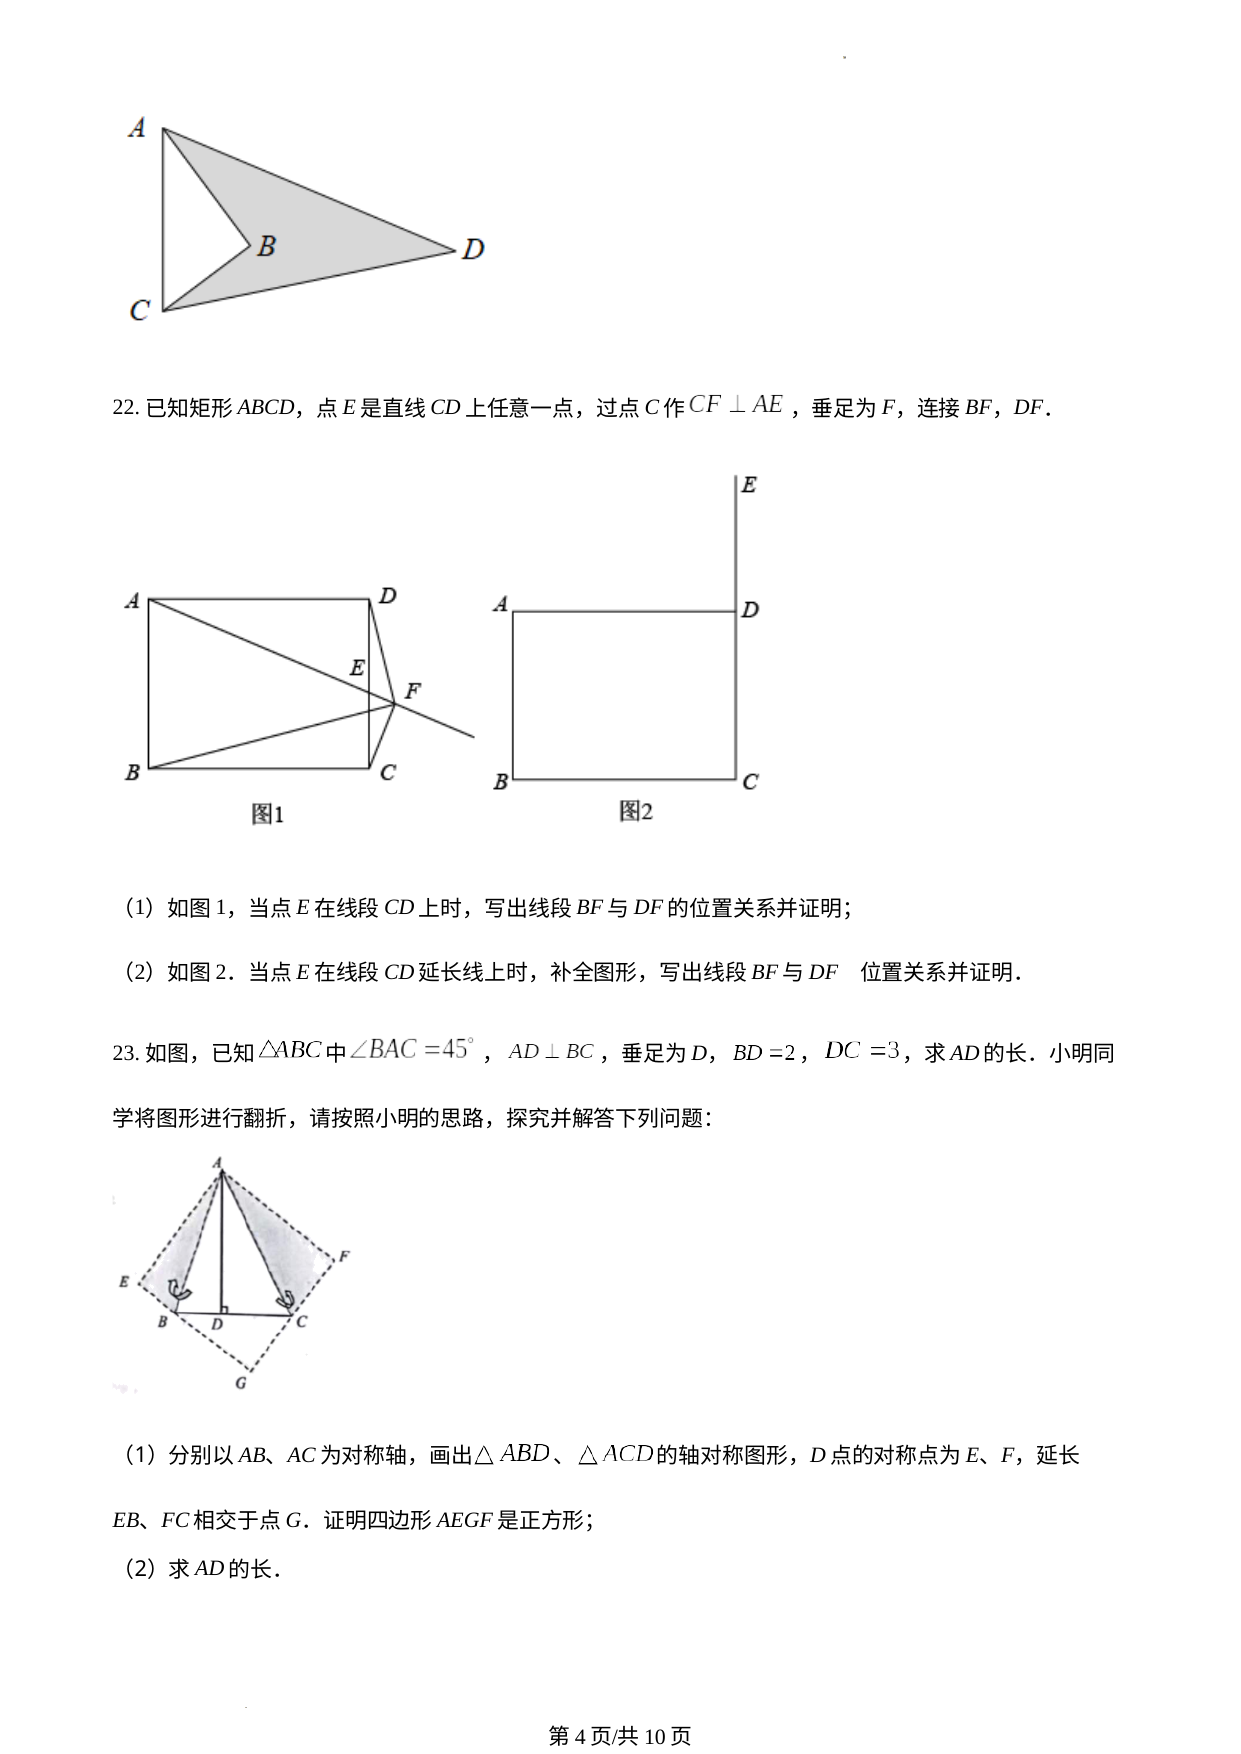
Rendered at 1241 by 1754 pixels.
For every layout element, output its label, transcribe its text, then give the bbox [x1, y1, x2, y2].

text 22. 已知矩形ABCD，点E是直线CD上任意一点，过点C作，垂足为F，连接BF，DF． [112, 374, 1128, 439]
picture [112, 455, 797, 846]
picture [112, 101, 502, 344]
text （1）如图1，当点E在线段CD上时，写出线段BF与DF的位置关系并证明； [112, 890, 1128, 923]
picture [112, 1149, 357, 1395]
text （1）分别以AB、AC为对称轴，画出、的轴对称图形，D点的对称点为E、F，延长EB、FC相交于点G．证明四边形AEGF是正方形； [112, 1422, 1128, 1536]
text （2）如图2．当点E在线段CD延长线上时，补全图形，写出线段BF与DF位置关系并证明． [112, 939, 1128, 1004]
text 23. 如图，已知中，，垂足为D，，，求AD的长．小明同学将图形进行翻折，请按照小明的思路，探究并解答下列问题： [112, 1019, 1128, 1133]
text （2）求AD的长． [112, 1551, 1128, 1584]
